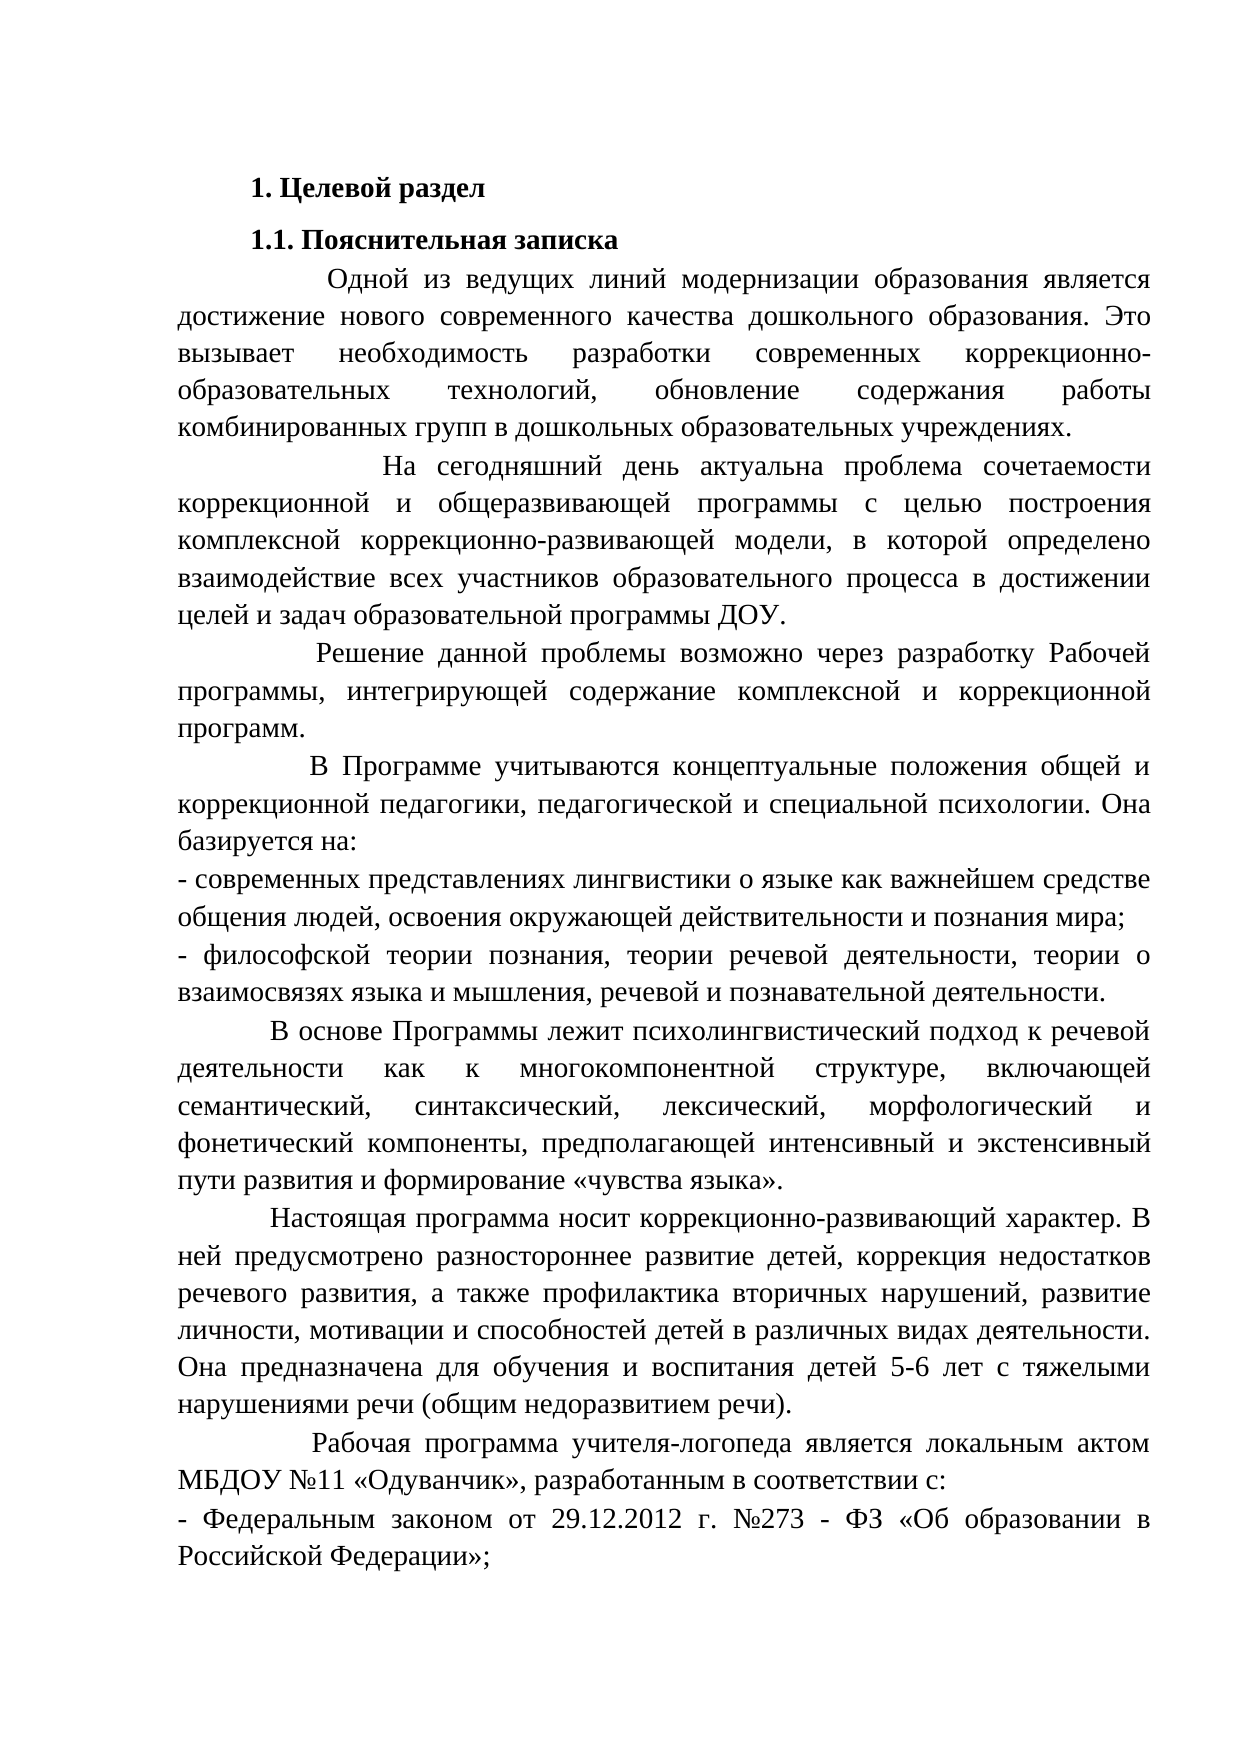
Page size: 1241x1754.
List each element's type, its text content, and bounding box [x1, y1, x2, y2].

text - Федеральным законом от 29.12.2012 г. №273 - ФЗ «Об образовании в Российской Федерации»; [177, 1501, 1152, 1572]
text Решение данной проблемы возможно через разработку Рабочей программы, интегрирующей содержание комплексной и коррекционной программ. [177, 636, 1152, 743]
text - современных представлениях лингвистики о языке как важнейшем средстве общения людей, освоения окружающей действительности и познания мира; [177, 862, 1152, 932]
text 1.1. Пояснительная записка [177, 222, 1152, 256]
text Настоящая программа носит коррекционно-развивающий характер. В ней предусмотрено разностороннее развитие детей, коррекция недостатков речевого развития, а также профилактика вторичных нарушений, развитие личности, мотивации и способностей детей в различных видах деятельности. Она предназначена для обучения и воспитания детей 5-6 лет с тяжелыми нарушениями речи (общим недоразвитием речи). [177, 1201, 1152, 1420]
text На сегодняшний день актуальна проблема сочетаемости коррекционной и общеразвивающей программы с целью построения комплексной коррекционно-развивающей модели, в которой определено взаимодействие всех участников образовательного процесса в достижении целей и задач образовательной программы ДОУ. [177, 448, 1152, 630]
text В Программе учитываются концептуальные положения общей и коррекционной педагогики, педагогической и специальной психологии. Она базируется на: [177, 748, 1152, 856]
text 1. Целевой раздел [177, 170, 1117, 204]
text - философской теории познания, теории речевой деятельности, теории о взаимосвязях языка и мышления, речевой и познавательной деятельности. [177, 937, 1152, 1008]
text Одной из ведущих линий модернизации образования является достижение нового современного качества дошкольного образования. Это вызывает необходимость разработки современных коррекционно-образовательных технологий, обновление содержания работы комбинированных групп в дошкольных образовательных учреждениях. [177, 261, 1152, 443]
text В основе Программы лежит психолингвистический подход к речевой деятельности как к многокомпонентной структуре, включающей семантический, синтаксический, лексический, морфологический и фонетический компоненты, предполагающей интенсивный и экстенсивный пути развития и формирование «чувства языка». [177, 1013, 1152, 1196]
text Рабочая программа учителя-логопеда является локальным актом МБДОУ №11 «Одуванчик», разработанным в соответствии с: [177, 1425, 1152, 1496]
